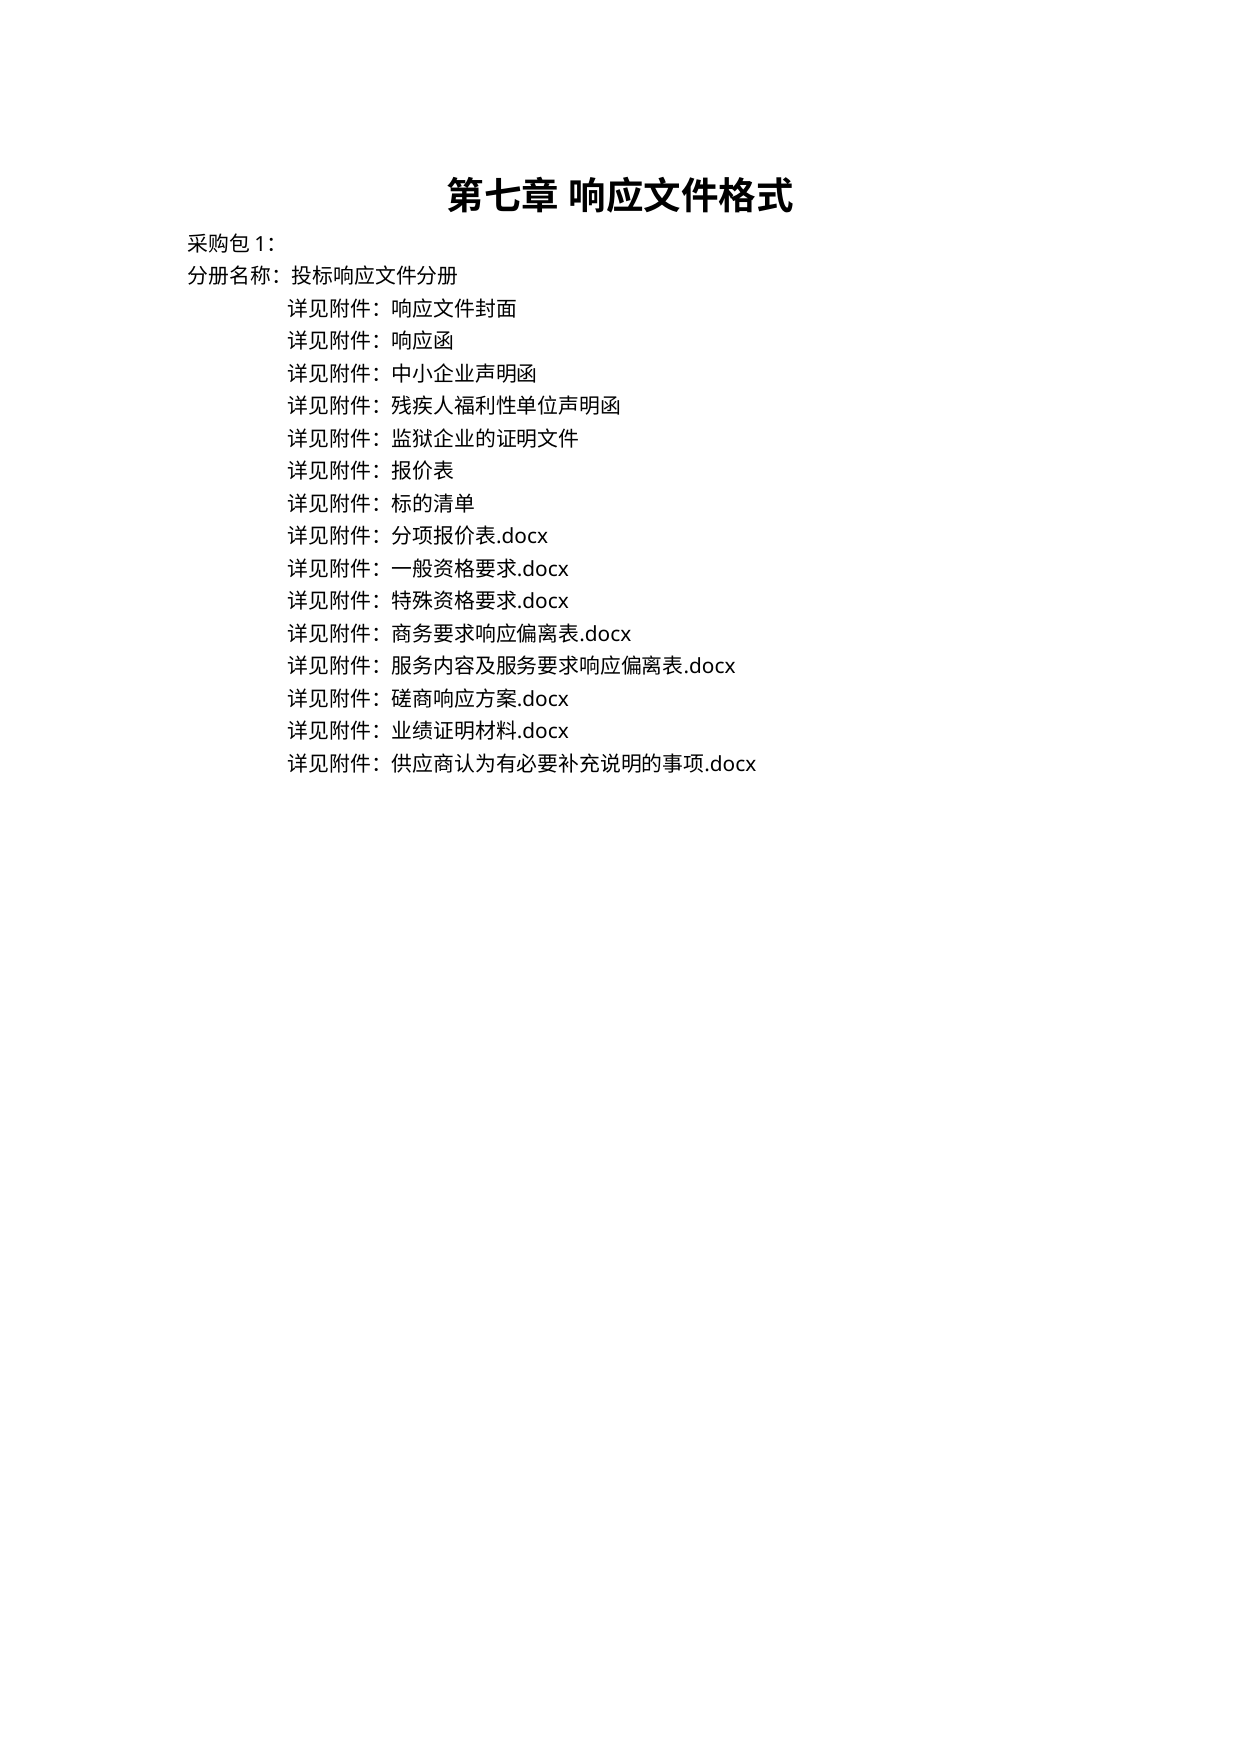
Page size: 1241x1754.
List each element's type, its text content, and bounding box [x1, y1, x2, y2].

text 详见附件：特殊资格要求.docx [187, 584, 1053, 617]
text 详见附件：一般资格要求.docx [187, 552, 1053, 584]
text 详见附件：响应文件封面 [187, 292, 1053, 324]
text 详见附件：磋商响应方案.docx [187, 682, 1053, 714]
text 第七章 响应文件格式 [187, 162, 1053, 227]
text 详见附件：业绩证明材料.docx [187, 714, 1053, 747]
text 分册名称：投标响应文件分册 [187, 259, 1053, 292]
text 详见附件：监狱企业的证明文件 [187, 422, 1053, 454]
text 详见附件：报价表 [187, 454, 1053, 487]
text 详见附件：中小企业声明函 [187, 357, 1053, 389]
text 详见附件：供应商认为有必要补充说明的事项.docx [187, 747, 1053, 779]
text 详见附件：分项报价表.docx [187, 519, 1053, 552]
text 详见附件：服务内容及服务要求响应偏离表.docx [187, 649, 1053, 682]
text 采购包1： [187, 227, 1053, 259]
text 详见附件：响应函 [187, 324, 1053, 357]
text 详见附件：残疾人福利性单位声明函 [187, 389, 1053, 422]
text 详见附件：标的清单 [187, 487, 1053, 519]
text 详见附件：商务要求响应偏离表.docx [187, 617, 1053, 649]
